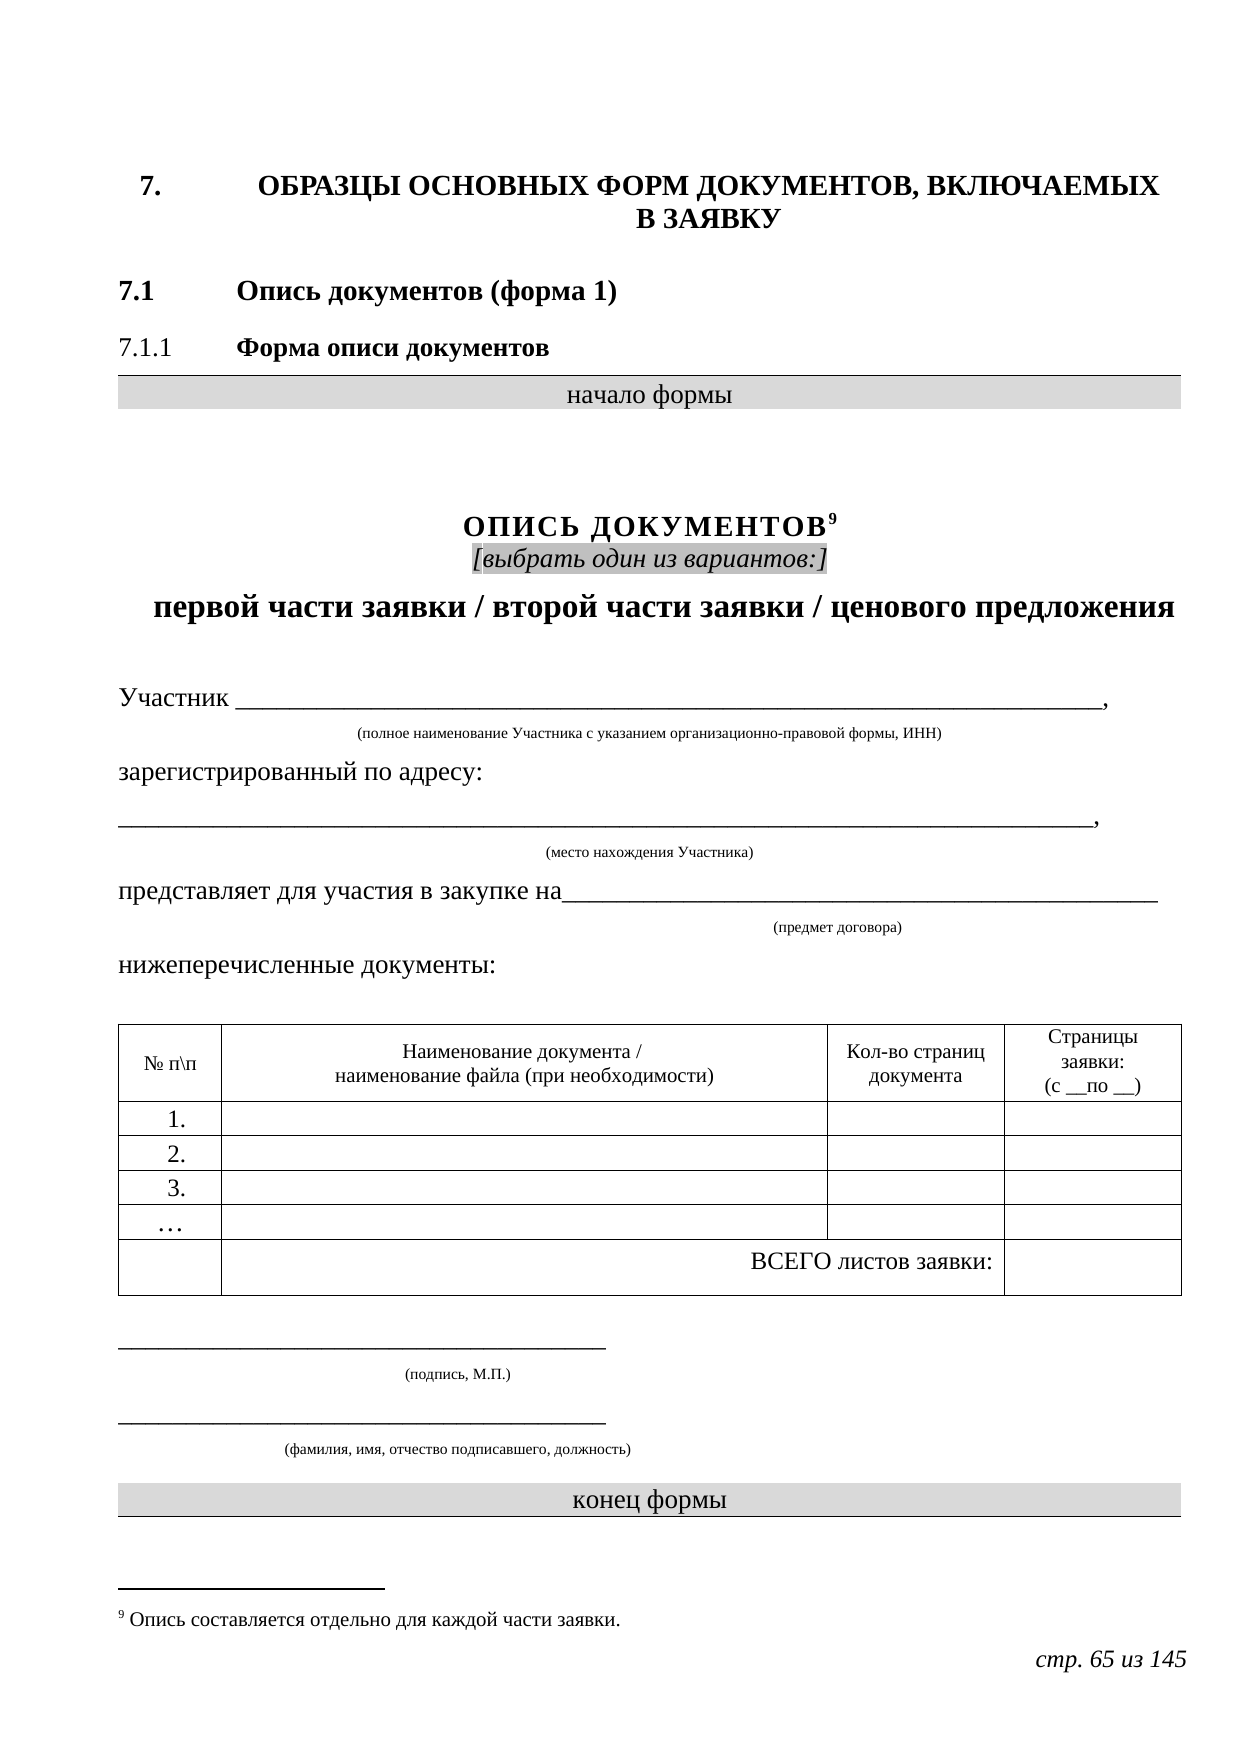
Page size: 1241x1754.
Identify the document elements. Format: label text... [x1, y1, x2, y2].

table_cell [119, 1136, 221, 1170]
table_header № п\п [119, 1025, 221, 1101]
table_cell [828, 1205, 1004, 1239]
text представляет для участия в закупке на____________________________________________ [118, 874, 1181, 905]
subtitle ОБРАЗЦЫ ОСНОВНЫХ ФОРМ ДОКУМЕНТОВ, ВКЛЮЧАЕМЫХ В ЗАЯВКУ [118, 168, 1181, 235]
table_cell [1005, 1240, 1181, 1295]
table_cell [222, 1102, 827, 1135]
table_cell [1005, 1136, 1181, 1170]
text ____________________________________ [118, 1321, 1181, 1352]
table_header Наименование документа / наименование файла (при необходимости) [222, 1025, 827, 1101]
text (подпись, М.П.) [118, 1365, 797, 1396]
list первой части заявки / второй части заявки / ценового предложения [148, 586, 1181, 624]
table_cell [828, 1136, 1004, 1170]
table_cell [119, 1102, 221, 1135]
table_cell [222, 1171, 827, 1204]
text ОПИСЬ ДОКУМЕНТОВ [118, 509, 1181, 542]
list Форма описи документов [118, 331, 1181, 362]
text Участник ________________________________________________________________, [118, 681, 1181, 712]
text нижеперечисленные документы: [118, 949, 1181, 980]
text начало формы [118, 376, 1181, 409]
table_cell [1005, 1102, 1181, 1135]
table_header Кол-во страниц документа [828, 1025, 1004, 1101]
text ________________________________________________________________________, [118, 799, 1181, 830]
table_cell [828, 1102, 1004, 1135]
text (место нахождения Участника) [118, 843, 1181, 874]
text зарегистрированный по адресу: [118, 755, 1181, 787]
text (предмет договора) [118, 917, 1181, 949]
subtitle Опись документов (форма 1) [118, 273, 1181, 306]
table_cell [119, 1240, 221, 1295]
table_cell [222, 1205, 827, 1239]
table_cell ВСЕГО листов заявки: [222, 1240, 1004, 1295]
table_header Страницы заявки: (с __по __) [1005, 1025, 1181, 1101]
text [выбрать один из вариантов:] [118, 542, 1181, 574]
table_cell [1005, 1171, 1181, 1204]
text (полное наименование Участника с указанием организационно-правовой формы, ИНН) [118, 724, 1181, 755]
table_cell [222, 1136, 827, 1170]
text ____________________________________ [118, 1396, 1181, 1427]
table_cell [119, 1171, 221, 1204]
text (фамилия, имя, отчество подписавшего, должность) [118, 1439, 797, 1471]
table_cell … [119, 1205, 221, 1239]
table_cell [1005, 1205, 1181, 1239]
text конец формы [118, 1483, 1181, 1516]
table_cell [828, 1171, 1004, 1204]
